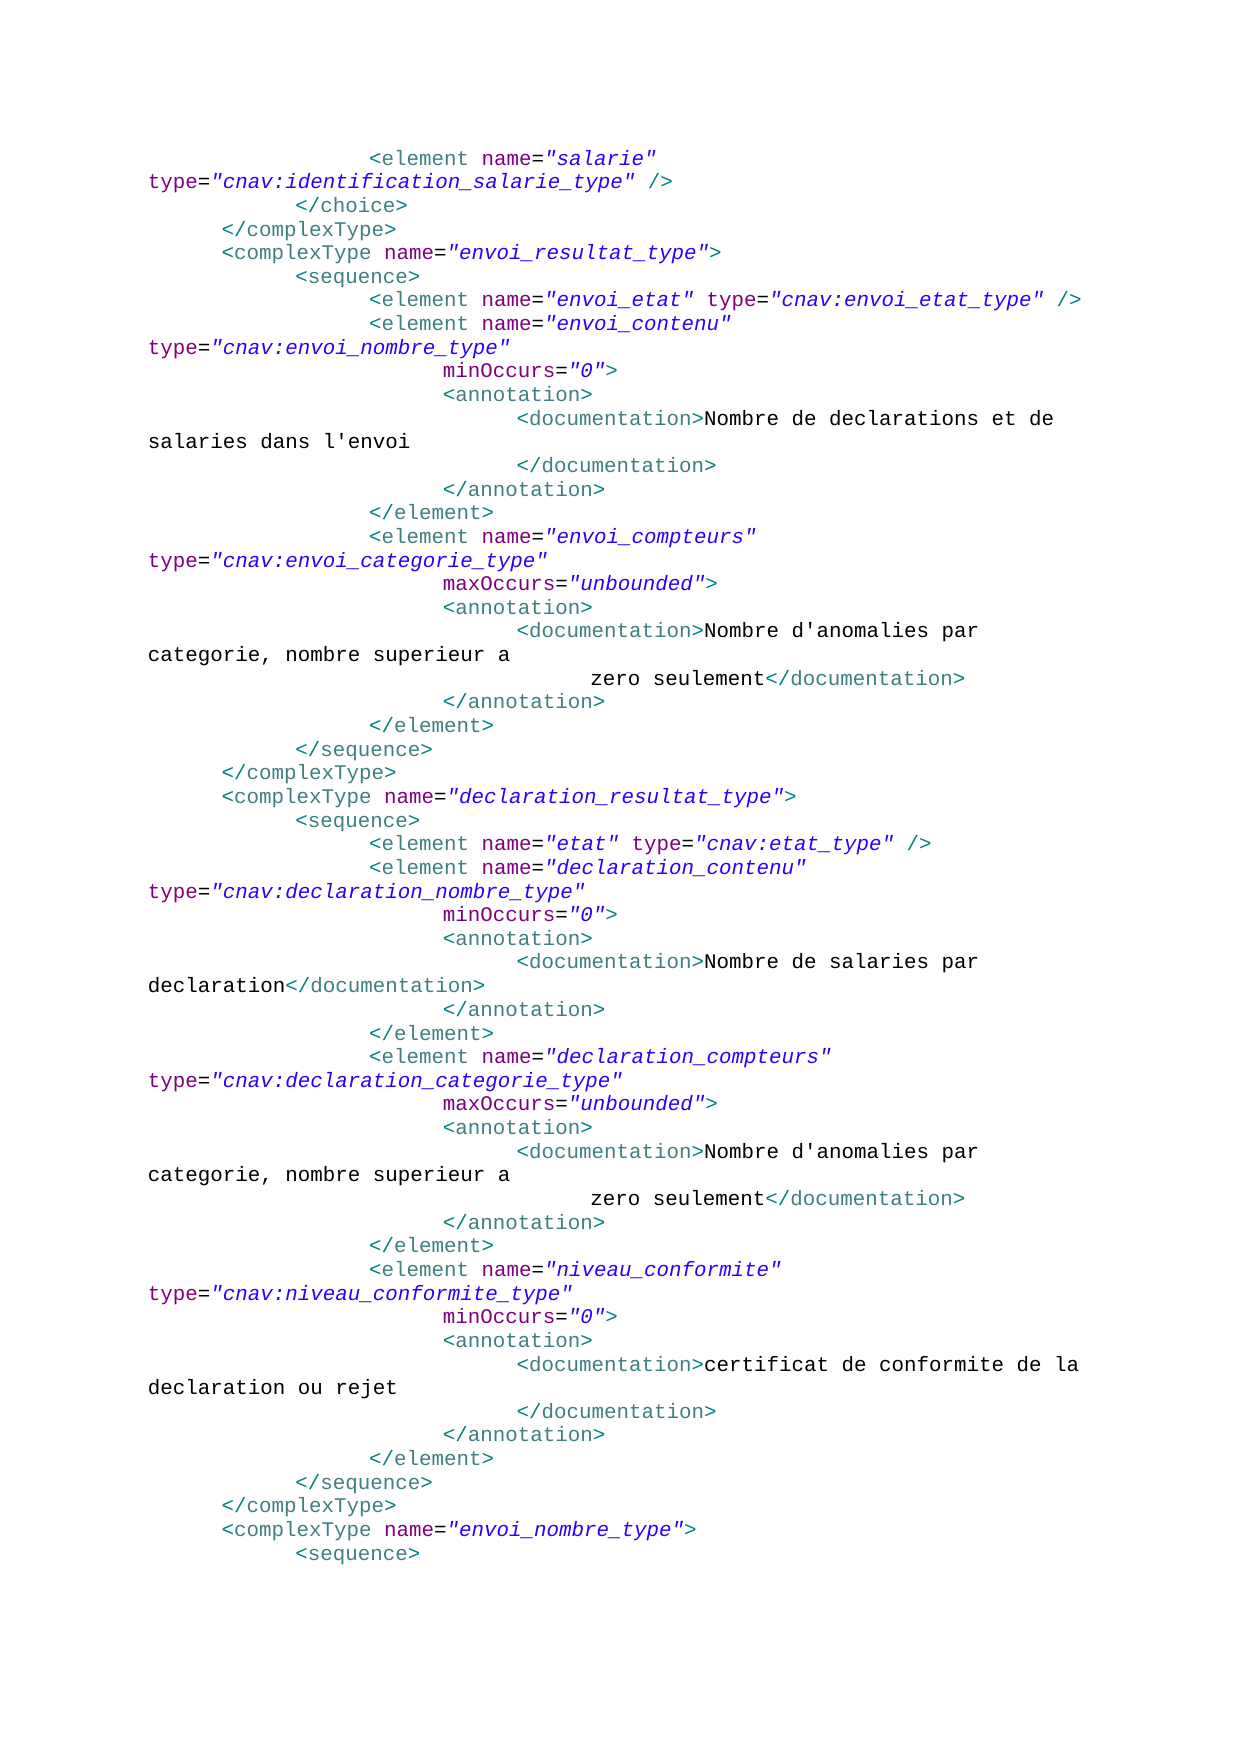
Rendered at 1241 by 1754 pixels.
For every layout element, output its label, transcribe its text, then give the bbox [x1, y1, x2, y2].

text </complexType> [148, 1495, 1093, 1519]
text </annotation> [148, 479, 1093, 502]
text </annotation> [148, 691, 1093, 715]
text maxOccurs="unbounded"> [148, 573, 1093, 597]
text </documentation> [148, 1401, 1093, 1424]
text </element> [148, 1235, 1093, 1259]
text <documentation>Nombre de declarations et de salaries dans l'envoi [148, 408, 1093, 455]
text </sequence> [148, 739, 1093, 762]
text <documentation>Nombre d'anomalies par categorie, nombre superieur a [148, 621, 1093, 668]
text minOccurs="0"> [148, 1306, 1093, 1330]
text <complexType name="envoi_nombre_type"> [148, 1519, 1093, 1543]
text </annotation> [148, 999, 1093, 1022]
text <element name="envoi_compteurs" type="cnav:envoi_categorie_type" [148, 526, 1093, 573]
text <documentation>Nombre d'anomalies par categorie, nombre superieur a [148, 1141, 1093, 1188]
text </choice> [148, 195, 1093, 218]
text <annotation> [148, 384, 1093, 408]
text <element name="envoi_contenu" type="cnav:envoi_nombre_type" [148, 313, 1093, 360]
text <element name="salarie" type="cnav:identification_salarie_type" /> [148, 148, 1093, 195]
text maxOccurs="unbounded"> [148, 1093, 1093, 1117]
text </element> [148, 1448, 1093, 1472]
text <sequence> [148, 266, 1093, 289]
text <annotation> [148, 928, 1093, 952]
text <element name="declaration_compteurs" type="cnav:declaration_categorie_type" [148, 1046, 1093, 1093]
text <complexType name="envoi_resultat_type"> [148, 242, 1093, 266]
text </documentation> [148, 455, 1093, 479]
text zero seulement</documentation> [148, 1188, 1093, 1212]
text <annotation> [148, 1117, 1093, 1141]
text </element> [148, 1022, 1093, 1046]
text <element name="envoi_etat" type="cnav:envoi_etat_type" /> [148, 289, 1093, 313]
text <element name="niveau_conformite" type="cnav:niveau_conformite_type" [148, 1259, 1093, 1306]
text <element name="etat" type="cnav:etat_type" /> [148, 833, 1093, 857]
text <sequence> [148, 810, 1093, 833]
text <annotation> [148, 1330, 1093, 1353]
text <documentation>certificat de conformite de la declaration ou rejet [148, 1353, 1093, 1401]
text <element name="declaration_contenu" type="cnav:declaration_nombre_type" [148, 857, 1093, 904]
text minOccurs="0"> [148, 360, 1093, 384]
text minOccurs="0"> [148, 904, 1093, 928]
text </element> [148, 502, 1093, 526]
text <annotation> [148, 597, 1093, 621]
text zero seulement</documentation> [148, 668, 1093, 691]
text <complexType name="declaration_resultat_type"> [148, 786, 1093, 810]
text </annotation> [148, 1424, 1093, 1448]
text </complexType> [148, 762, 1093, 786]
text </sequence> [148, 1472, 1093, 1495]
text </complexType> [148, 218, 1093, 242]
text <documentation>Nombre de salaries par declaration</documentation> [148, 952, 1093, 999]
text <sequence> [148, 1543, 1093, 1566]
text </element> [148, 715, 1093, 739]
text </annotation> [148, 1212, 1093, 1235]
